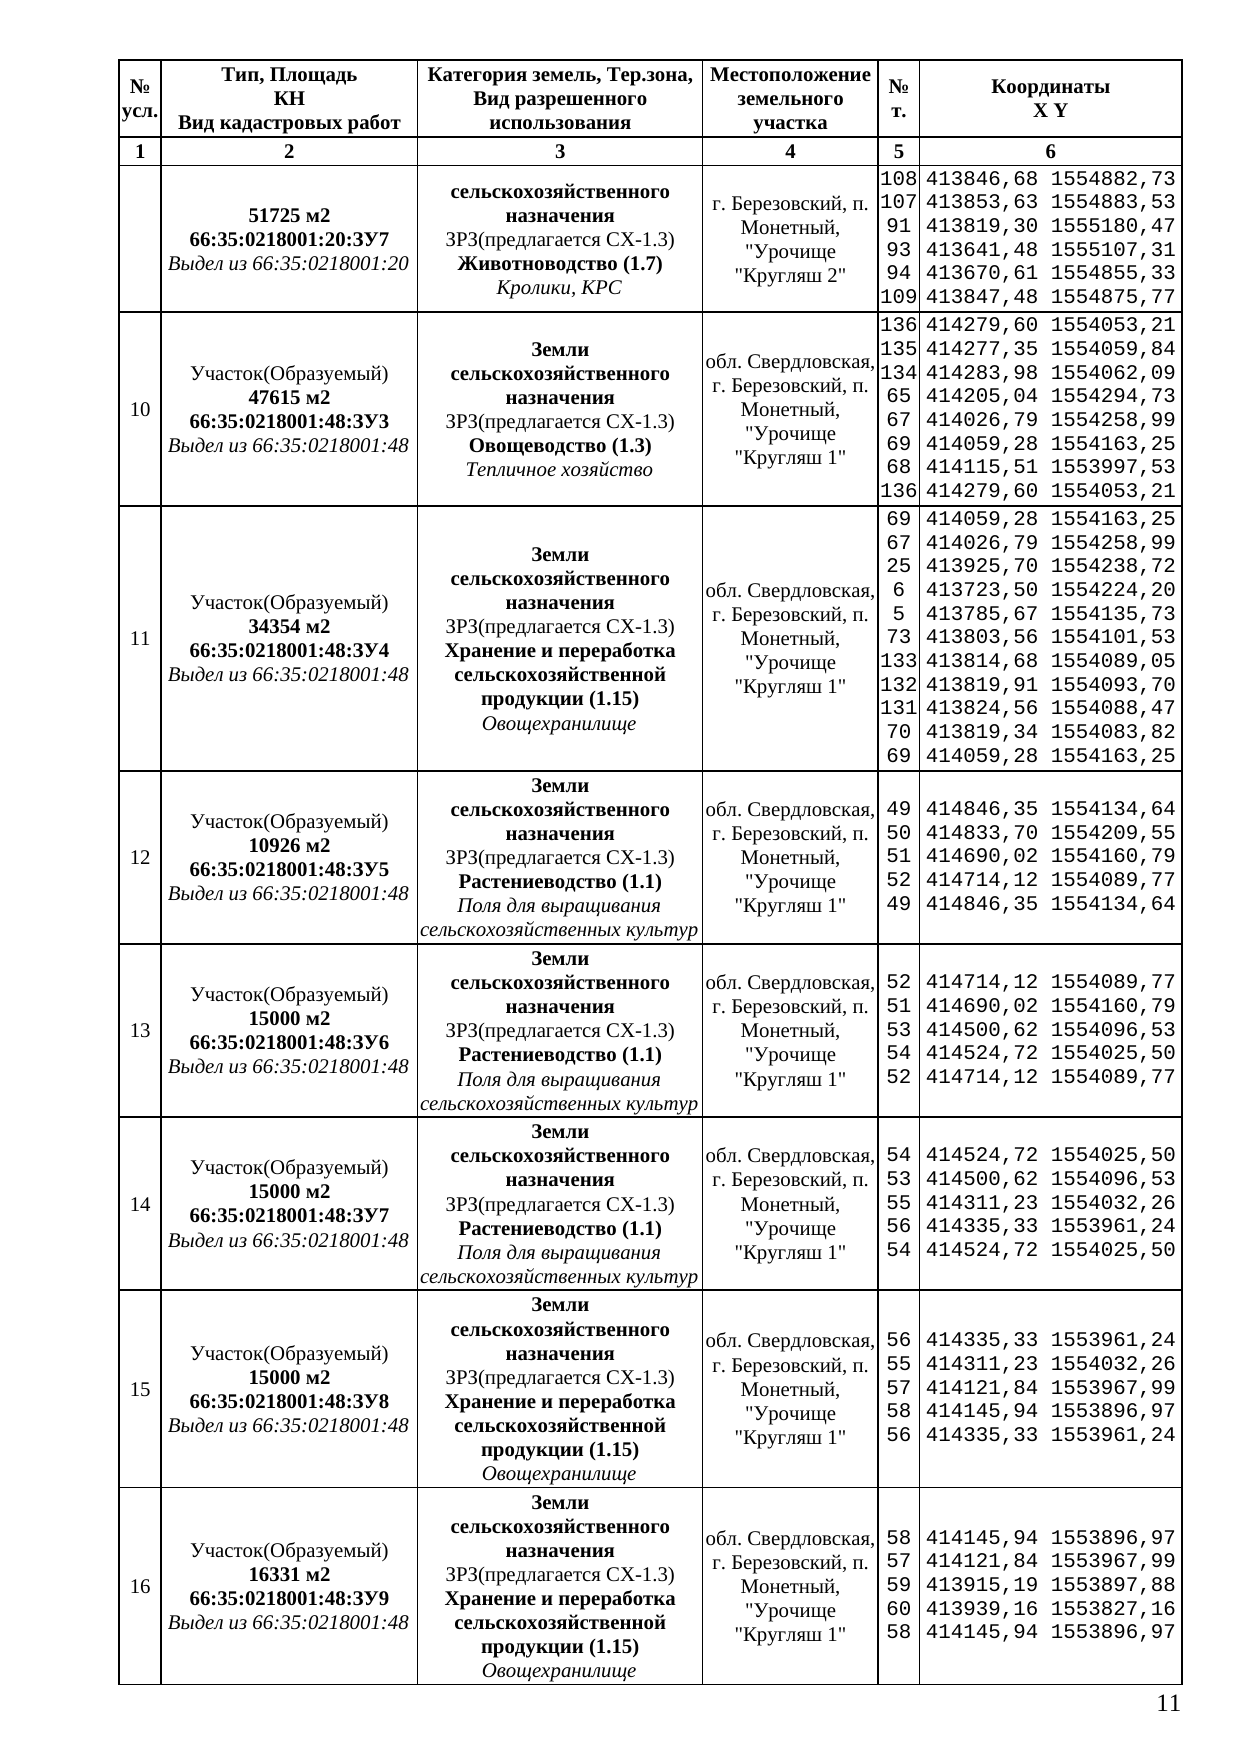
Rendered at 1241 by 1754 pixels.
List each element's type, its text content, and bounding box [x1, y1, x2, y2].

table_cell Участок(Образуемый) 47615 м2 66:35:0218001:48:ЗУ3 Выдел из 66:35:0218001:48 [162, 313, 417, 505]
table_cell Земли сельскохозяйственного назначения ЗРЗ(предлагается СХ-1.3) Хранение и переработка сельскохозяйственной продукции (1.15) Овощехранилище [418, 1488, 702, 1684]
table_cell 414145,94 1553896,97 414121,84 1553967,99 413915,19 1553897,88 413939,16 1553827,16 414145,94 1553896,97 [920, 1488, 1181, 1684]
table_cell Земли сельскохозяйственного назначения ЗРЗ(предлагается СХ-1.3) Хранение и переработка сельскохозяйственной продукции (1.15) Овощехранилище [418, 507, 702, 770]
table_cell обл. Свердловская, г. Березовский, п. Монетный, "Урочище "Кругляш 1" [703, 772, 877, 943]
table_cell 16 [120, 1488, 160, 1684]
table_cell Земли сельскохозяйственного назначения ЗРЗ(предлагается СХ-1.3) Овощеводство (1.3) Тепличное хозяйство [418, 313, 702, 505]
table_header № т. [879, 61, 919, 136]
table_cell 414524,72 1554025,50 414500,62 1554096,53 414311,23 1554032,26 414335,33 1553961,24 414524,72 1554025,50 [920, 1118, 1181, 1289]
table_cell 13 [120, 945, 160, 1116]
table_cell 2 [162, 138, 417, 165]
table_cell 15 [120, 1291, 160, 1486]
table_cell 414279,60 1554053,21 414277,35 1554059,84 414283,98 1554062,09 414205,04 1554294,73 414026,79 1554258,99 414059,28 1554163,25 414115,51 1553997,53 414279,60 1554053,21 [920, 313, 1181, 505]
table_header Тип, Площадь КН Вид кадастровых работ [162, 61, 417, 136]
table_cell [418, 166, 702, 311]
table_cell 5 [879, 138, 919, 165]
table_cell 52 51 53 54 52 [879, 945, 919, 1116]
table_cell 1 [120, 138, 160, 165]
table_cell обл. Свердловская, г. Березовский, п. Монетный, "Урочище "Кругляш 1" [703, 313, 877, 505]
table_cell 6 [920, 138, 1181, 165]
table_cell Земли сельскохозяйственного назначения ЗРЗ(предлагается СХ-1.3) Растениеводство (1.1) Поля для выращивания сельскохозяйственных культур [418, 1118, 702, 1289]
table_cell 4 [703, 138, 877, 165]
table_cell 56 55 57 58 56 [879, 1291, 919, 1486]
table_cell 11 [120, 507, 160, 770]
table_cell 414059,28 1554163,25 414026,79 1554258,99 413925,70 1554238,72 413723,50 1554224,20 413785,67 1554135,73 413803,56 1554101,53 413814,68 1554089,05 413819,91 1554093,70 413824,56 1554088,47 413819,34 1554083,82 414059,28 1554163,25 [920, 507, 1181, 770]
table_header Категория земель, Тер.зона, Вид разрешенного использования [418, 61, 702, 136]
table_cell 12 [120, 772, 160, 943]
table_cell Участок(Образуемый) 15000 м2 66:35:0218001:48:ЗУ6 Выдел из 66:35:0218001:48 [162, 945, 417, 1116]
table_cell Участок(Образуемый) 15000 м2 66:35:0218001:48:ЗУ8 Выдел из 66:35:0218001:48 [162, 1291, 417, 1486]
table_cell 49 50 51 52 49 [879, 772, 919, 943]
table_cell Земли сельскохозяйственного назначения ЗРЗ(предлагается СХ-1.3) Растениеводство (1.1) Поля для выращивания сельскохозяйственных культур [418, 772, 702, 943]
table_cell 54 53 55 56 54 [879, 1118, 919, 1289]
table_cell 09 [120, 166, 160, 311]
table_cell Земли сельскохозяйственного назначения ЗРЗ(предлагается СХ-1.3) Растениеводство (1.1) Поля для выращивания сельскохозяйственных культур [418, 945, 702, 1116]
table_cell 414846,35 1554134,64 414833,70 1554209,55 414690,02 1554160,79 414714,12 1554089,77 414846,35 1554134,64 [920, 772, 1181, 943]
table_cell 69 67 25 6 5 73 133 132 131 70 69 [879, 507, 919, 770]
table_cell 136 135 134 65 67 69 68 136 [879, 313, 919, 505]
table_header Местоположение земельного участка [703, 61, 877, 136]
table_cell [162, 166, 417, 311]
table_cell Участок(Образуемый) 16331 м2 66:35:0218001:48:ЗУ9 Выдел из 66:35:0218001:48 [162, 1488, 417, 1684]
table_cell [920, 166, 1181, 311]
table_header Координаты X Y [920, 61, 1181, 136]
table_cell Земли сельскохозяйственного назначения ЗРЗ(предлагается СХ-1.3) Хранение и переработка сельскохозяйственной продукции (1.15) Овощехранилище [418, 1291, 702, 1486]
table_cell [703, 1488, 877, 1684]
table_cell 10 [120, 313, 160, 505]
table_cell обл. Свердловская, г. Березовский, п. Монетный, "Урочище "Кругляш 1" [703, 1291, 877, 1486]
table_cell обл. Свердловская, г. Березовский, п. Монетный, "Урочище "Кругляш 1" [703, 1118, 877, 1289]
table_cell обл. Свердловская, г. Березовский, п. Монетный, "Урочище "Кругляш 1" [703, 507, 877, 770]
table_cell 414714,12 1554089,77 414690,02 1554160,79 414500,62 1554096,53 414524,72 1554025,50 414714,12 1554089,77 [920, 945, 1181, 1116]
table_cell 414335,33 1553961,24 414311,23 1554032,26 414121,84 1553967,99 414145,94 1553896,97 414335,33 1553961,24 [920, 1291, 1181, 1486]
table_cell Участок(Образуемый) 10926 м2 66:35:0218001:48:ЗУ5 Выдел из 66:35:0218001:48 [162, 772, 417, 943]
table_cell обл. Свердловская, г. Березовский, п. Монетный, "Урочище "Кругляш 1" [703, 945, 877, 1116]
table_cell Участок(Образуемый) 15000 м2 66:35:0218001:48:ЗУ7 Выдел из 66:35:0218001:48 [162, 1118, 417, 1289]
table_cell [703, 166, 877, 311]
table_cell 14 [120, 1118, 160, 1289]
table_cell 58 57 59 60 58 [879, 1488, 919, 1684]
table_cell 109 108 107 91 93 94 109 [879, 166, 919, 311]
table_cell 3 [418, 138, 702, 165]
table_cell Участок(Образуемый) 34354 м2 66:35:0218001:48:ЗУ4 Выдел из 66:35:0218001:48 [162, 507, 417, 770]
table_header № усл. [120, 61, 160, 136]
